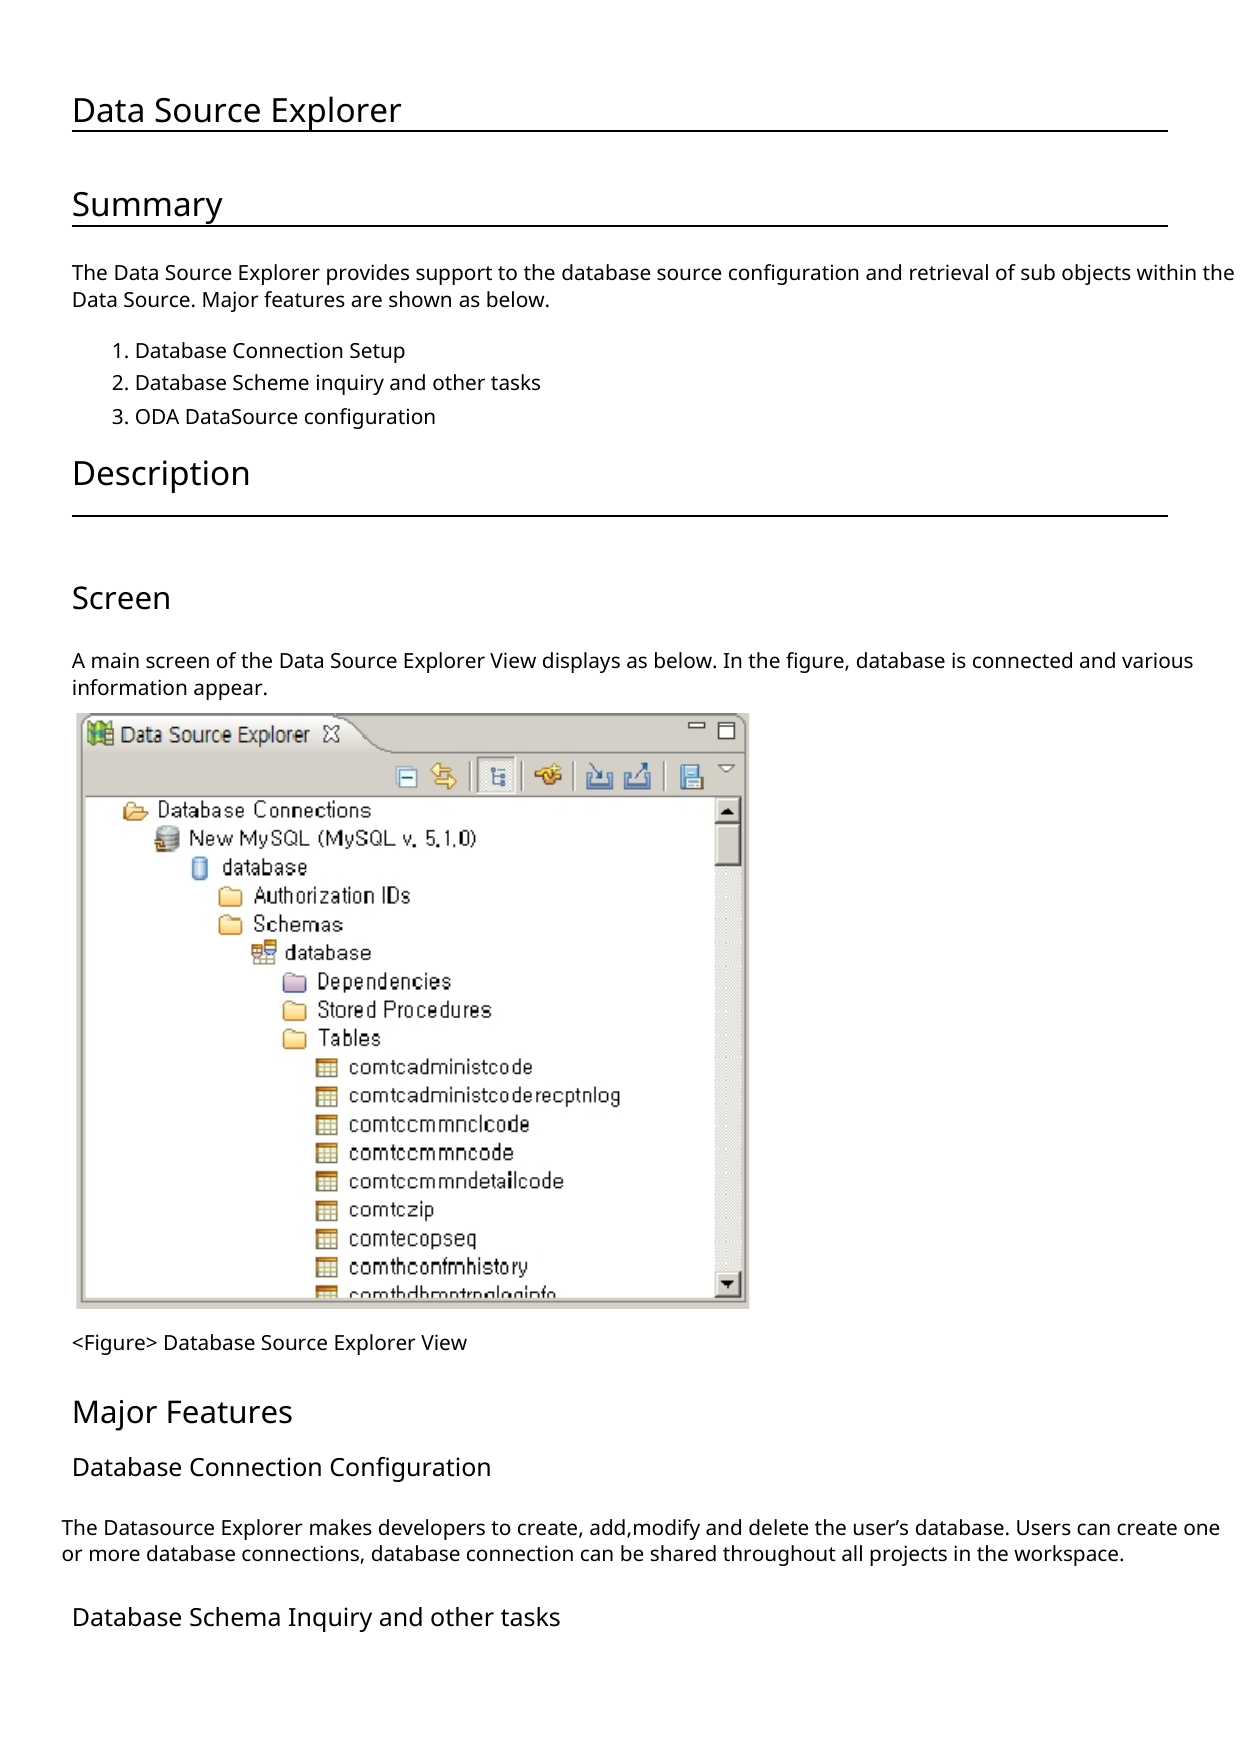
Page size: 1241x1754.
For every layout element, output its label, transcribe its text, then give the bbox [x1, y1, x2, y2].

picture [75, 713, 751, 1309]
text 1. Database Connection Setup [112, 338, 1240, 364]
text Description [72, 458, 1240, 492]
text Major Features [72, 1398, 1240, 1429]
text A main screen of the Data Source Explorer View displays as below. In the figure, database is connected and various information appear. [72, 648, 1240, 700]
text The Datasource Explorer makes developers to create, add,modify and delete the user’s database. Users can create one or more database connections, database connection can be shared throughout all projects in the workspace. [61, 1515, 1240, 1567]
text 3. ODA DataSource configuration [112, 397, 1240, 431]
text Data Source Explorer [72, 88, 1240, 131]
text <Figure> Database Source Explorer View [72, 1330, 1240, 1356]
text Database Schema Inquiry and other tasks [72, 1601, 1240, 1633]
text Screen [72, 584, 1240, 616]
text 2. Database Scheme inquiry and other tasks [112, 364, 1240, 397]
text The Data Source Explorer provides support to the database source configuration and retrieval of sub objects within the Data Source. Major features are shown as below. [72, 260, 1240, 312]
text Summary [72, 190, 1240, 223]
text Database Connection Configuration [72, 1450, 1240, 1483]
